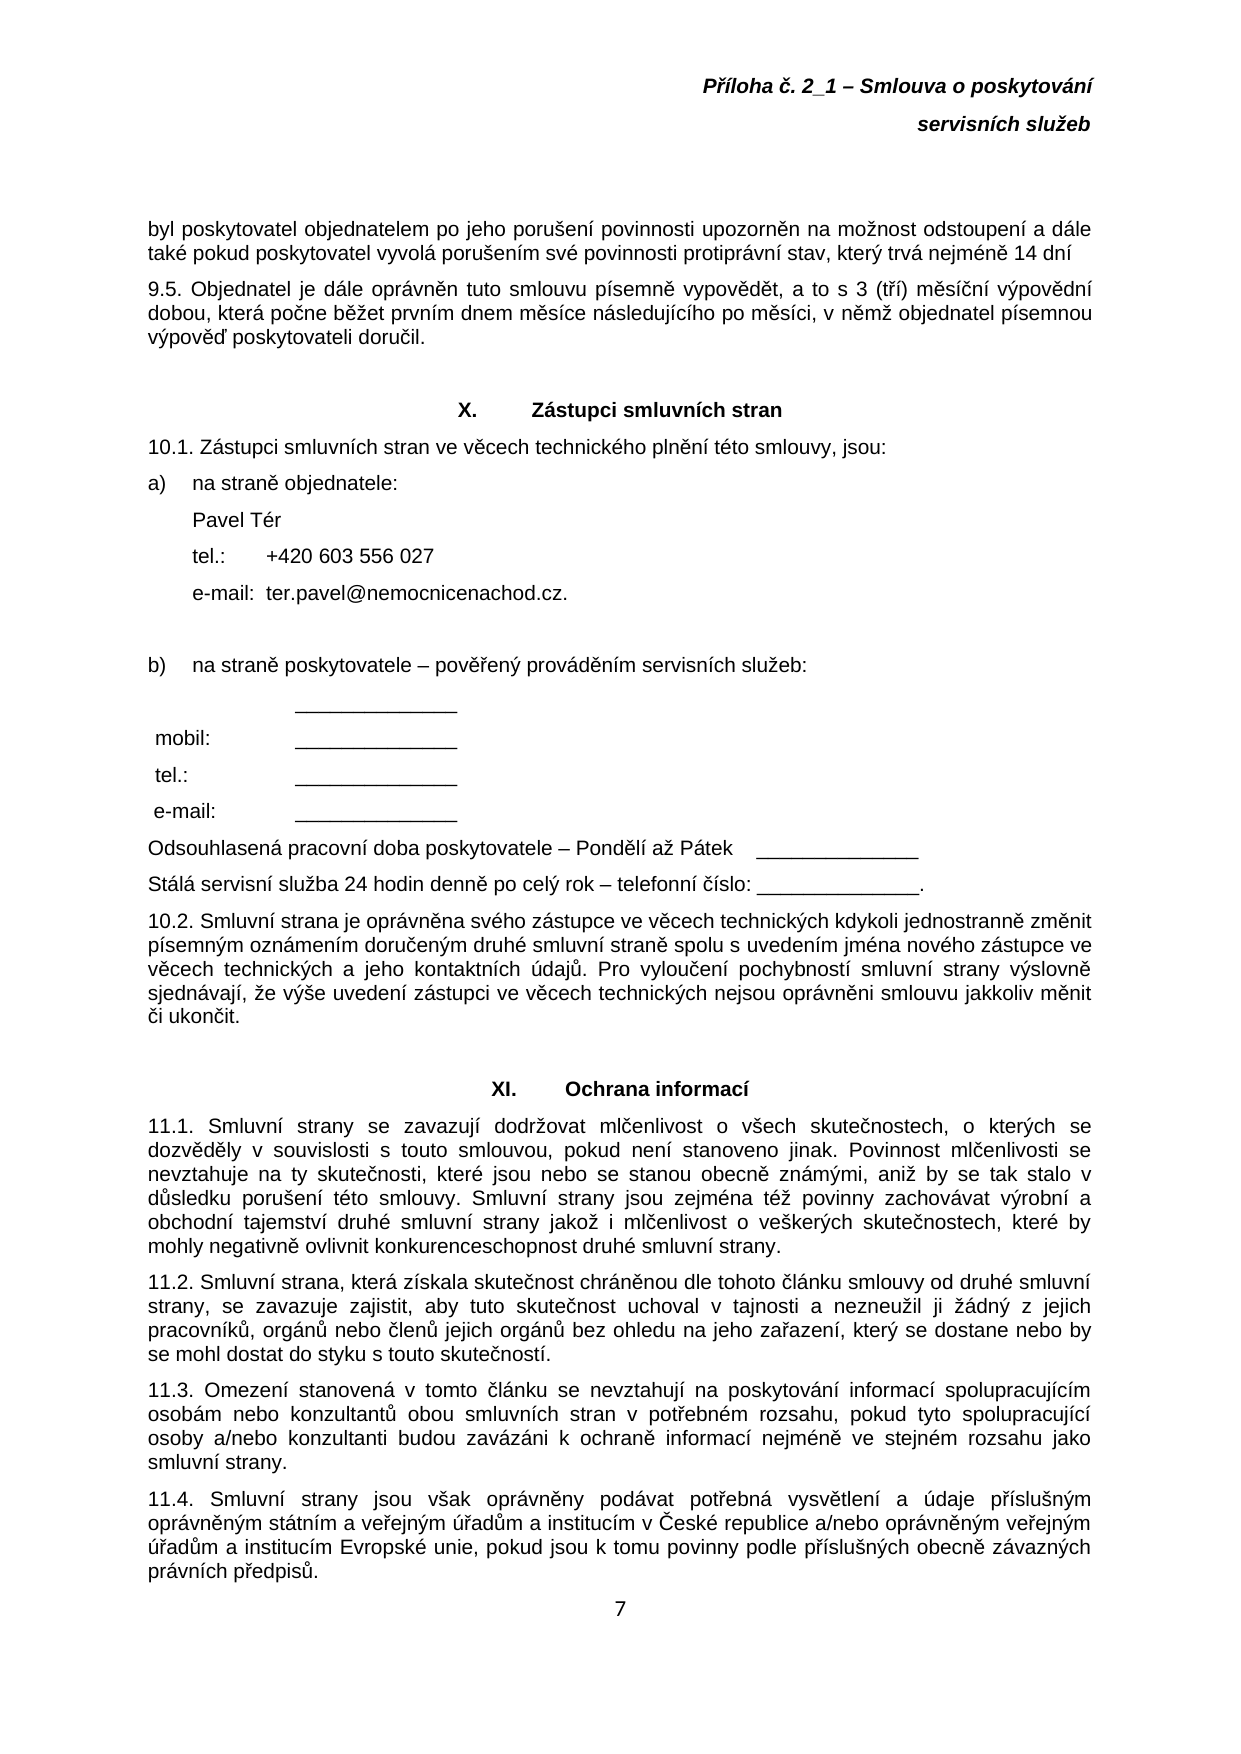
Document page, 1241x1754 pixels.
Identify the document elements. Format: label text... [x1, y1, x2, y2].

text 11.3. Omezení stanovená v tomto článku se nevztahují na poskytování informací spolupracujícím osobám nebo konzultantů obou smluvních stran v potřebném rozsahu, pokud tyto spolupracující osoby a/nebo konzultanti budou zavázáni k ochraně informací nejméně ve stejném rozsahu jako smluvní strany. [148, 1378, 1093, 1474]
text Pavel Tér [192, 507, 1093, 531]
text e-mail: ter.pavel@nemocnicenachod.cz. [192, 580, 1093, 604]
text XI. Ochrana informací [148, 1077, 1093, 1101]
list na straně poskytovatele – pověřený prováděním servisních služeb: [148, 653, 1093, 677]
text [148, 217, 1093, 265]
text 11.1. Smluvní strany se zavazují dodržovat mlčenlivost o všech skutečnostech, o kterých se dozvěděly v souvislosti s touto smlouvou, pokud není stanoveno jinak. Povinnost mlčenlivosti se nevztahuje na ty skutečnosti, které jsou nebo se stanou obecně známými, aniž by se tak stalo v důsledku porušení této smlouvy. Smluvní strany jsou zejména též povinny zachovávat výrobní a obchodní tajemství druhé smluvní strany jakož i mlčenlivost o veškerých skutečnostech, které by mohly negativně ovlivnit konkurenceschopnost druhé smluvní strany. [148, 1114, 1093, 1257]
text 11.2. Smluvní strana, která získala skutečnost chráněnou dle tohoto článku smlouvy od druhé smluvní strany, se zavazuje zajistit, aby tuto skutečnost uchoval v tajnosti a nezneužil ji žádný z jejich pracovníků, orgánů nebo členů jejich orgánů bez ohledu na jeho zařazení, který se dostane nebo by se mohl dostat do styku s touto skutečností. [148, 1270, 1093, 1366]
subtitle 10.1. Zástupci smluvních stran ve věcech technického plnění této smlouvy, jsou: [148, 434, 1093, 458]
text X. Zástupci smluvních stran [148, 398, 1093, 422]
text 9.5. Objednatel je dále oprávněn tuto smlouvu písemně vypovědět, a to s 3 (tří) měsíční výpovědní dobou, která počne běžet prvním dnem měsíce následujícího po měsíci, v němž objednatel písemnou výpověď poskytovateli doručil. [148, 277, 1093, 349]
subtitle Odsouhlasená pracovní doba poskytovatele – Pondělí až Pátek ______________ [148, 836, 1093, 859]
text ______________ [154, 690, 1093, 714]
text tel.: +420 603 556 027 [192, 544, 1093, 568]
text 11.4. Smluvní strany jsou však oprávněny podávat potřebná vysvětlení a údaje příslušným oprávněným státním a veřejným úřadům a institucím v České republice a/nebo oprávněným veřejným úřadům a institucím Evropské unie, pokud jsou k tomu povinny podle příslušných obecně závazných právních předpisů. [148, 1487, 1093, 1582]
text mobil: ______________ [155, 726, 1093, 750]
subtitle Stálá servisní služba 24 hodin denně po celý rok – telefonní číslo: ______________. [148, 872, 1093, 896]
list na straně objednatele: [148, 471, 1093, 495]
subtitle e-mail: ______________ [148, 799, 1093, 823]
text tel.: ______________ [155, 763, 1093, 787]
subtitle 10.2. Smluvní strana je oprávněna svého zástupce ve věcech technických kdykoli jednostranně změnit písemným oznámením doručeným druhé smluvní straně spolu s uvedením jména nového zástupce ve věcech technických a jeho kontaktních údajů. Pro vyloučení pochybností smluvní strany výslovně sjednávají, že výše uvedení zástupci ve věcech technických nejsou oprávněni smlouvu jakkoliv měnit či ukončit. [148, 908, 1093, 1028]
